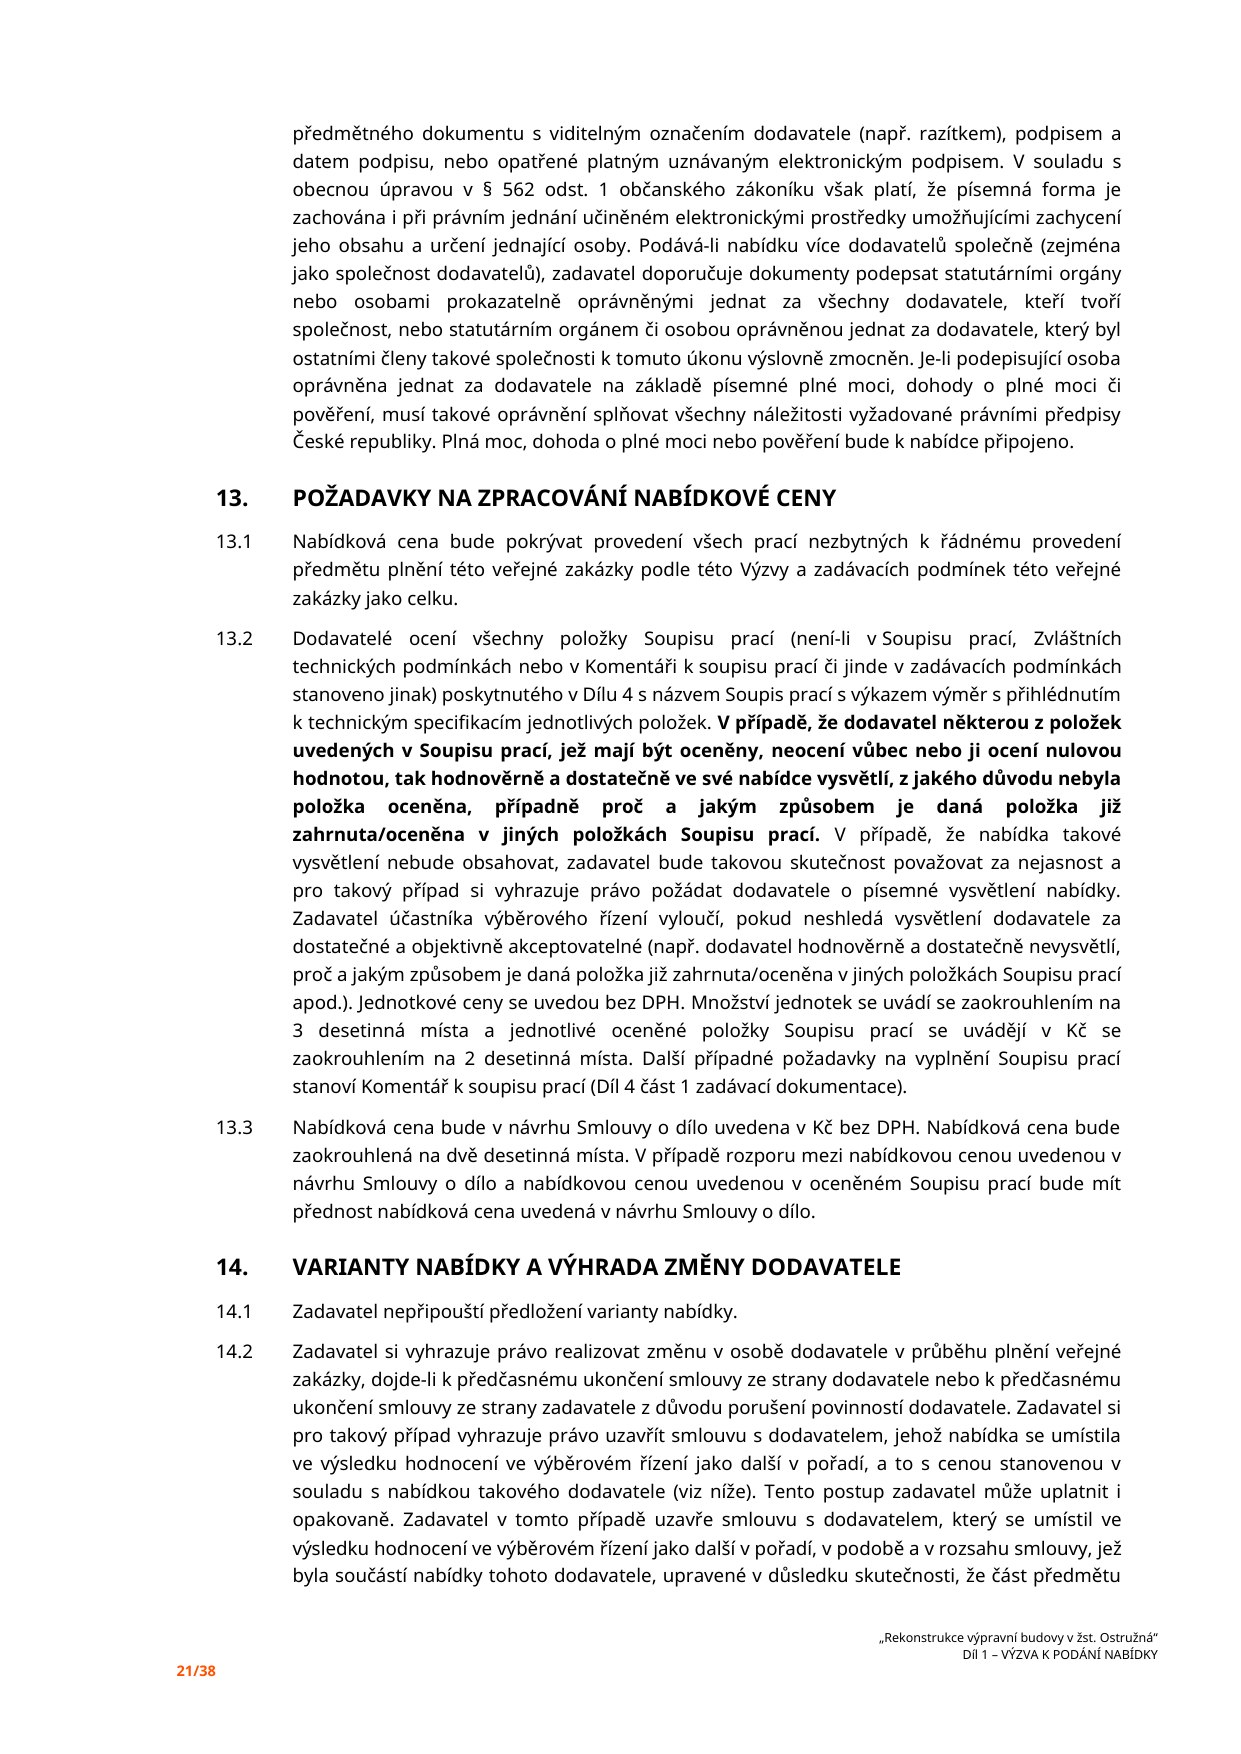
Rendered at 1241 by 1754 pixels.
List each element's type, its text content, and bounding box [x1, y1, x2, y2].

text Dodavatelé ocení všechny položky Soupisu prací (není-li v Soupisu prací, Zvláštních technických podmínkách nebo v Komentáři k soupisu prací či jinde v zadávacích podmínkách stanoveno jinak) poskytnutého v Dílu 4 s názvem Soupis prací s výkazem výměr s přihlédnutím k technickým specifikacím jednotlivých položek. V případě, že dodavatel některou z položek uvedených v Soupisu prací, jež mají být oceněny, neocení vůbec nebo ji ocení nulovou hodnotou, tak hodnověrně a dostatečně ve své nabídce vysvětlí, z jakého důvodu nebyla položka oceněna, případně proč a jakým způsobem je daná položka již zahrnuta/oceněna v jiných položkách Soupisu prací. V případě, že nabídka takové vysvětlení nebude obsahovat, zadavatel bude takovou skutečnost považovat za nejasnost a pro takový případ si vyhrazuje právo požádat dodavatele o písemné vysvětlení nabídky. Zadavatel účastníka výběrového řízení vyloučí, pokud neshledá vysvětlení dodavatele za dostatečné a objektivně akceptovatelné (např. dodavatel hodnověrně a dostatečně nevysvětlí, proč a jakým způsobem je daná položka již zahrnuta/oceněna v jiných položkách Soupisu prací apod.). Jednotkové ceny se uvedou bez DPH. Množství jednotek se uvádí se zaokrouhlením na 3 desetinná místa a jednotlivé oceněné položky Soupisu prací se uvádějí v Kč se zaokrouhlením na 2 desetinná místa. Další případné požadavky na vyplnění Soupisu prací stanoví Komentář k soupisu prací (Díl 4 část 1 zadávací dokumentace). [216, 625, 1122, 1099]
text Nabídková cena bude v návrhu Smlouvy o dílo uvedena v Kč bez DPH. Nabídková cena bude zaokrouhlená na dvě desetinná místa. V případě rozporu mezi nabídkovou cenou uvedenou v návrhu Smlouvy o dílo a nabídkovou cenou uvedenou v oceněném Soupisu prací bude mít přednost nabídková cena uvedená v návrhu Smlouvy o dílo. [216, 1114, 1122, 1224]
text VARIANTY NABÍDKY A VÝHRADA ZMĚNY DODAVATELE [216, 1251, 1122, 1282]
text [216, 121, 1122, 454]
text POŽADAVKY NA ZPRACOVÁNÍ NABÍDKOVÉ CENY [216, 482, 1122, 513]
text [216, 1339, 1122, 1588]
text Nabídková cena bude pokrývat provedení všech prací nezbytných k řádnému provedení předmětu plnění této veřejné zakázky podle této Výzvy a zadávacích podmínek této veřejné zakázky jako celku. [216, 529, 1122, 610]
text Zadavatel nepřipouští předložení varianty nabídky. [216, 1298, 1122, 1324]
